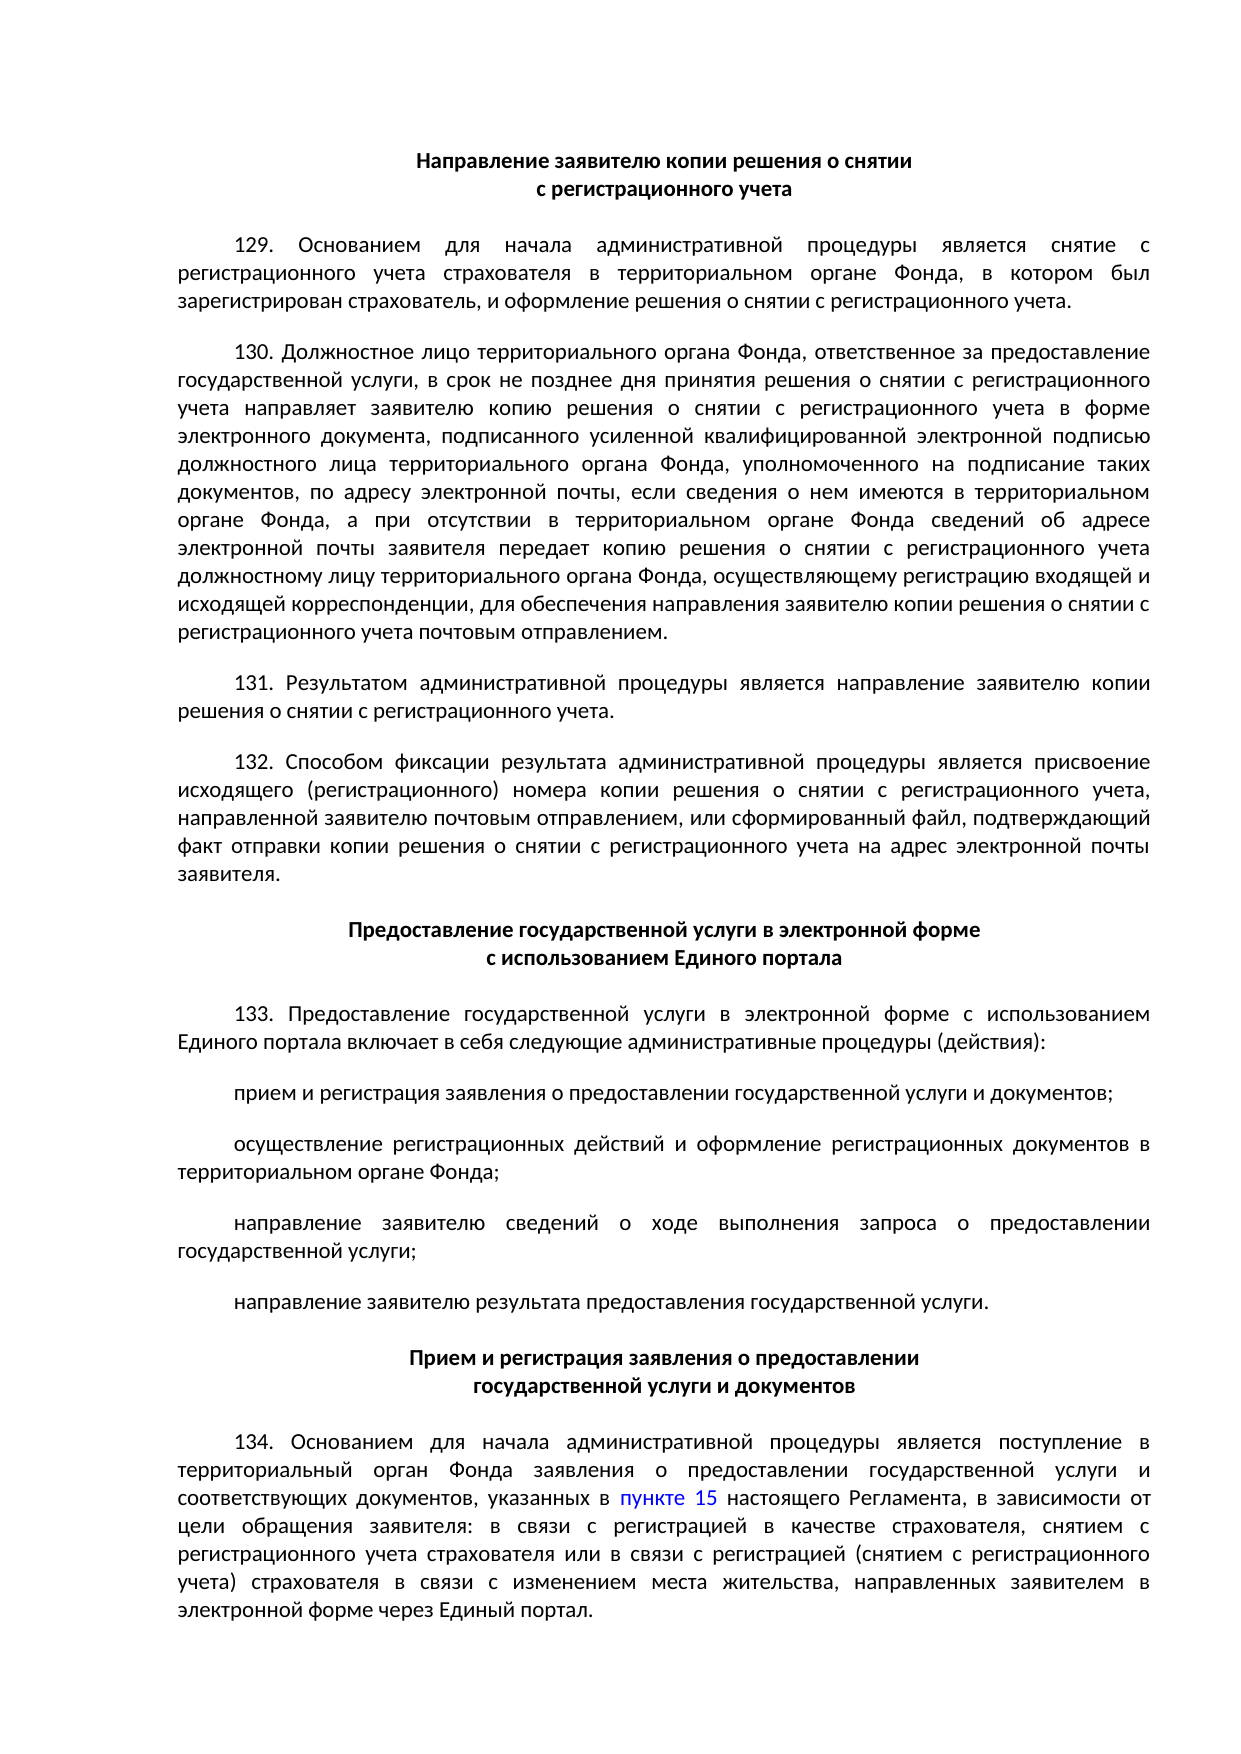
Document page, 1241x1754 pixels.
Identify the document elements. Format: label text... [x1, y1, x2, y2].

text направление заявителю сведений о ходе выполнения запроса о предоставлении государственной услуги; [177, 1208, 1152, 1264]
title с использованием Единого портала [177, 943, 1152, 971]
text 130. Должностное лицо территориального органа Фонда, ответственное за предоставление государственной услуги, в срок не позднее дня принятия решения о снятии с регистрационного учета направляет заявителю копию решения о снятии с регистрационного учета в форме электронного документа, подписанного усиленной квалифицированной электронной подписью должностного лица территориального органа Фонда, уполномоченного на подписание таких документов, по адресу электронной почты, если сведения о нем имеются в территориальном органе Фонда, а при отсутствии в территориальном органе Фонда сведений об адресе электронной почты заявителя передает копию решения о снятии с регистрационного учета должностному лицу территориального органа Фонда, осуществляющему регистрацию входящей и исходящей корреспонденции, для обеспечения направления заявителю копии решения о снятии с регистрационного учета почтовым отправлением. [177, 337, 1152, 645]
title государственной услуги и документов [177, 1371, 1152, 1399]
text 134. Основанием для начала административной процедуры является поступление в территориальный орган Фонда заявления о предоставлении государственной услуги и соответствующих документов, указанных в пункте 15 настоящего Регламента, в зависимости от цели обращения заявителя: в связи с регистрацией в качестве страхователя, снятием с регистрационного учета страхователя или в связи с регистрацией (снятием с регистрационного учета) страхователя в связи с изменением места жительства, направленных заявителем в электронной форме через Единый портал. [177, 1427, 1152, 1623]
text прием и регистрация заявления о предоставлении государственной услуги и документов; [177, 1078, 1152, 1106]
text осуществление регистрационных действий и оформление регистрационных документов в территориальном органе Фонда; [177, 1129, 1152, 1185]
title с регистрационного учета [177, 174, 1152, 202]
text направление заявителю результата предоставления государственной услуги. [177, 1287, 1152, 1315]
title Направление заявителю копии решения о снятии [177, 146, 1152, 174]
text 129. Основанием для начала административной процедуры является снятие с регистрационного учета страхователя в территориальном органе Фонда, в котором был зарегистрирован страхователь, и оформление решения о снятии с регистрационного учета. [177, 230, 1152, 314]
text 131. Результатом административной процедуры является направление заявителю копии решения о снятии с регистрационного учета. [177, 668, 1152, 724]
title Прием и регистрация заявления о предоставлении [177, 1343, 1152, 1371]
text 132. Способом фиксации результата административной процедуры является присвоение исходящего (регистрационного) номера копии решения о снятии с регистрационного учета, направленной заявителю почтовым отправлением, или сформированный файл, подтверждающий факт отправки копии решения о снятии с регистрационного учета на адрес электронной почты заявителя. [177, 747, 1152, 887]
title Предоставление государственной услуги в электронной форме [177, 915, 1152, 943]
text 133. Предоставление государственной услуги в электронной форме с использованием Единого портала включает в себя следующие административные процедуры (действия): [177, 999, 1152, 1056]
